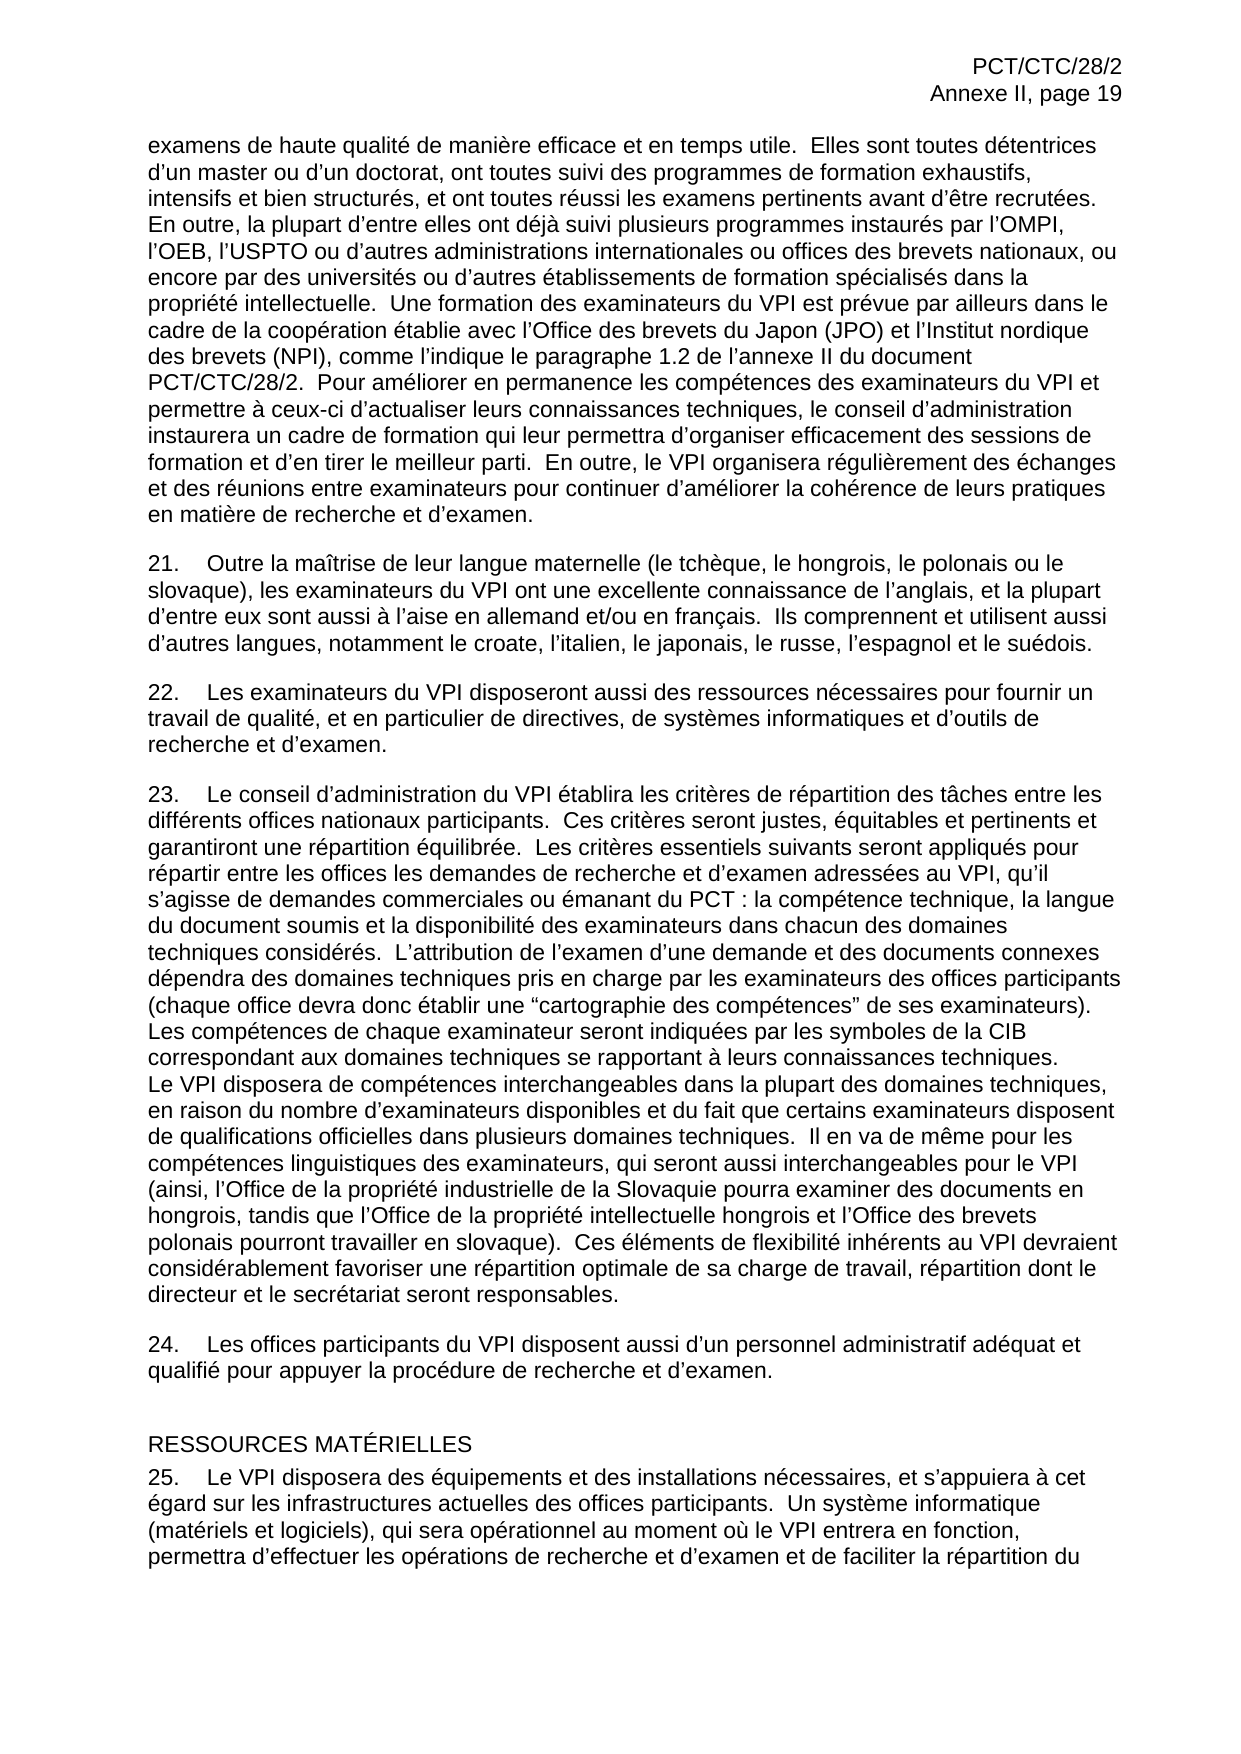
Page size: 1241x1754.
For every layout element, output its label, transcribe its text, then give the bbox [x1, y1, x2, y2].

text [148, 132, 1122, 527]
text Les offices participants du VPI disposent aussi d’un personnel administratif adéquat et qualifié pour appuyer la procédure de recherche et d’examen. [148, 1331, 1122, 1383]
text Le VPI disposera des équipements et des installations nécessaires, et s’appuiera à cet égard sur les infrastructures actuelles des offices participants. Un système informatique (matériels et logiciels), qui sera opérationnel au moment où le VPI entrera en fonction, permettra d’effectuer les opérations de recherche et d’examen et de faciliter la répartition du [148, 1464, 1122, 1569]
subtitle Ressources matérielles [148, 1431, 1122, 1458]
text Outre la maîtrise de leur langue maternelle (le tchèque, le hongrois, le polonais ou le slovaque), les examinateurs du VPI ont une excellente connaissance de l’anglais, et la plupart d’entre eux sont aussi à l’aise en allemand et/ou en français. Ils comprennent et utilisent aussi d’autres langues, notamment le croate, l’italien, le japonais, le russe, l’espagnol et le suédois. [148, 550, 1122, 656]
text Le conseil d’administration du VPI établira les critères de répartition des tâches entre les différents offices nationaux participants. Ces critères seront justes, équitables et pertinents et garantiront une répartition équilibrée. Les critères essentiels suivants seront appliqués pour répartir entre les offices les demandes de recherche et d’examen adressées au VPI, qu’il s’agisse de demandes commerciales ou émanant du PCT : la compétence technique, la langue du document soumis et la disponibilité des examinateurs dans chacun des domaines techniques considérés. L’attribution de l’examen d’une demande et des documents connexes dépendra des domaines techniques pris en charge par les examinateurs des offices participants (chaque office devra donc établir une “cartographie des compétences” de ses examinateurs). Les compétences de chaque examinateur seront indiquées par les symboles de la CIB correspondant aux domaines techniques se rapportant à leurs connaissances techniques. Le VPI disposera de compétences interchangeables dans la plupart des domaines techniques, en raison du nombre d’examinateurs disponibles et du fait que certains examinateurs disposent de qualifications officielles dans plusieurs domaines techniques. Il en va de même pour les compétences linguistiques des examinateurs, qui seront aussi interchangeables pour le VPI (ainsi, l’Office de la propriété industrielle de la Slovaquie pourra examiner des documents en hongrois, tandis que l’Office de la propriété intellectuelle hongrois et l’Office des brevets polonais pourront travailler en slovaque). Ces éléments de flexibilité inhérents au VPI devraient considérablement favoriser une répartition optimale de sa charge de travail, répartition dont le directeur et le secrétariat seront responsables. [148, 781, 1122, 1308]
text Les examinateurs du VPI disposeront aussi des ressources nécessaires pour fournir un travail de qualité, et en particulier de directives, de systèmes informatiques et d’outils de recherche et d’examen. [148, 679, 1122, 758]
